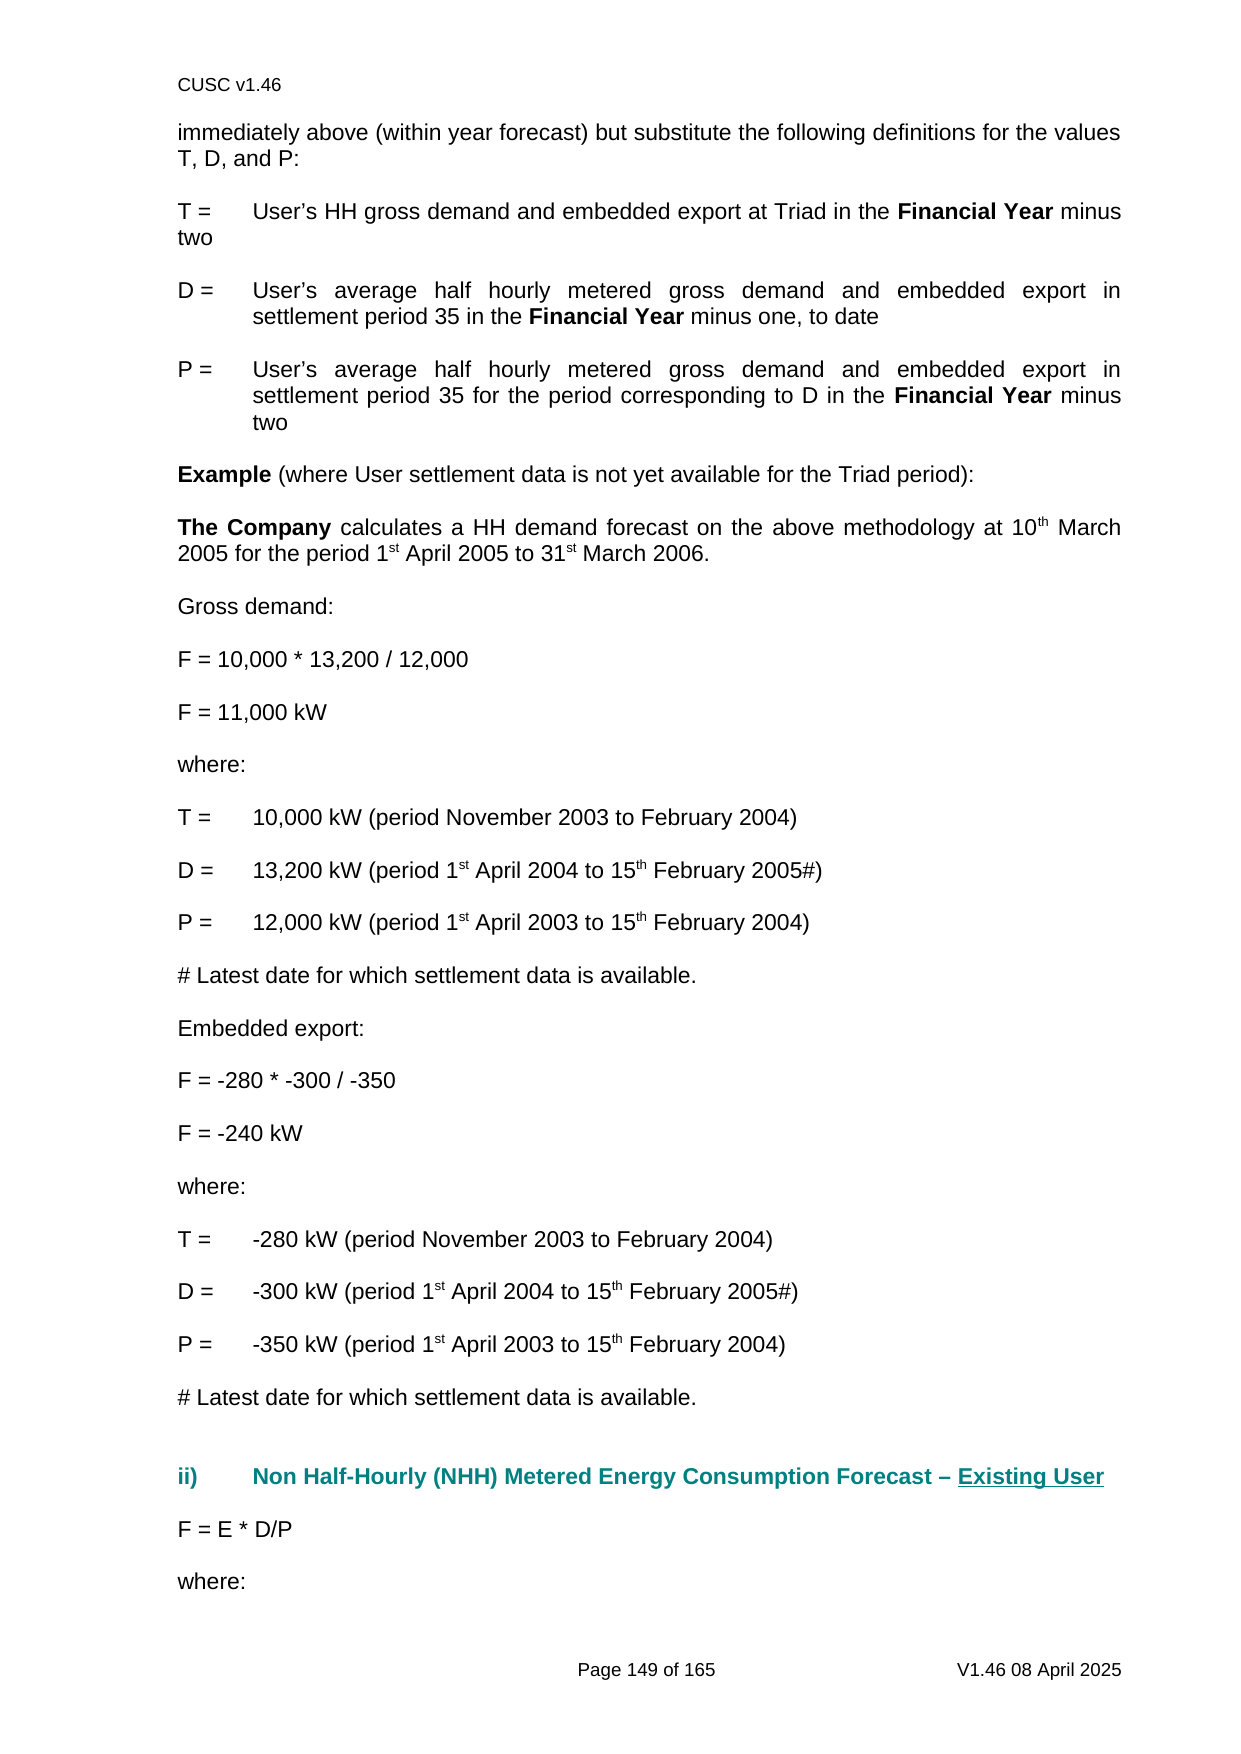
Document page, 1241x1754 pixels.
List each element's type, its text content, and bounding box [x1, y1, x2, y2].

text F = 10,000 * 13,200 / 12,000 [177, 646, 1121, 672]
text F = E * D/P [177, 1516, 1121, 1542]
subtitle ii) Non Half-Hourly (NHH) Metered Energy Consumption Forecast – Existing User [177, 1463, 1121, 1489]
text where: [177, 1568, 1121, 1594]
text # Latest date for which settlement data is available. [177, 1384, 1121, 1410]
text P = User’s average half hourly metered gross demand and embedded export in settlement period 35 for the period corresponding to D in the Financial Year minus two [177, 356, 1121, 435]
text D = 13,200 kW (period 1st April 2004 to 15th February 2005#) [177, 857, 1121, 883]
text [177, 119, 1121, 171]
text The Company calculates a HH demand forecast on the above methodology at 10th March 2005 for the period 1st April 2005 to 31st March 2006. [177, 514, 1121, 567]
text T = 10,000 kW (period November 2003 to February 2004) [177, 804, 1121, 830]
text Gross demand: [177, 593, 1121, 619]
text T = User’s HH gross demand and embedded export at Triad in the Financial Year minus two [177, 198, 1121, 251]
text D = -300 kW (period 1st April 2004 to 15th February 2005#) [177, 1278, 1121, 1305]
text where: [177, 751, 1121, 778]
text F = -240 kW [177, 1120, 1121, 1147]
text F = -280 * -300 / -350 [177, 1067, 1121, 1094]
text where: [177, 1173, 1121, 1199]
text T = -280 kW (period November 2003 to February 2004) [177, 1226, 1121, 1252]
text Embedded export: [177, 1015, 1121, 1041]
text F = 11,000 kW [177, 698, 1121, 725]
text D = User’s average half hourly metered gross demand and embedded export in settlement period 35 in the Financial Year minus one, to date [177, 277, 1121, 329]
text Example (where User settlement data is not yet available for the Triad period): [177, 461, 1121, 488]
text P = -350 kW (period 1st April 2003 to 15th February 2004) [177, 1331, 1121, 1357]
text # Latest date for which settlement data is available. [177, 962, 1121, 988]
text P = 12,000 kW (period 1st April 2003 to 15th February 2004) [177, 909, 1121, 936]
